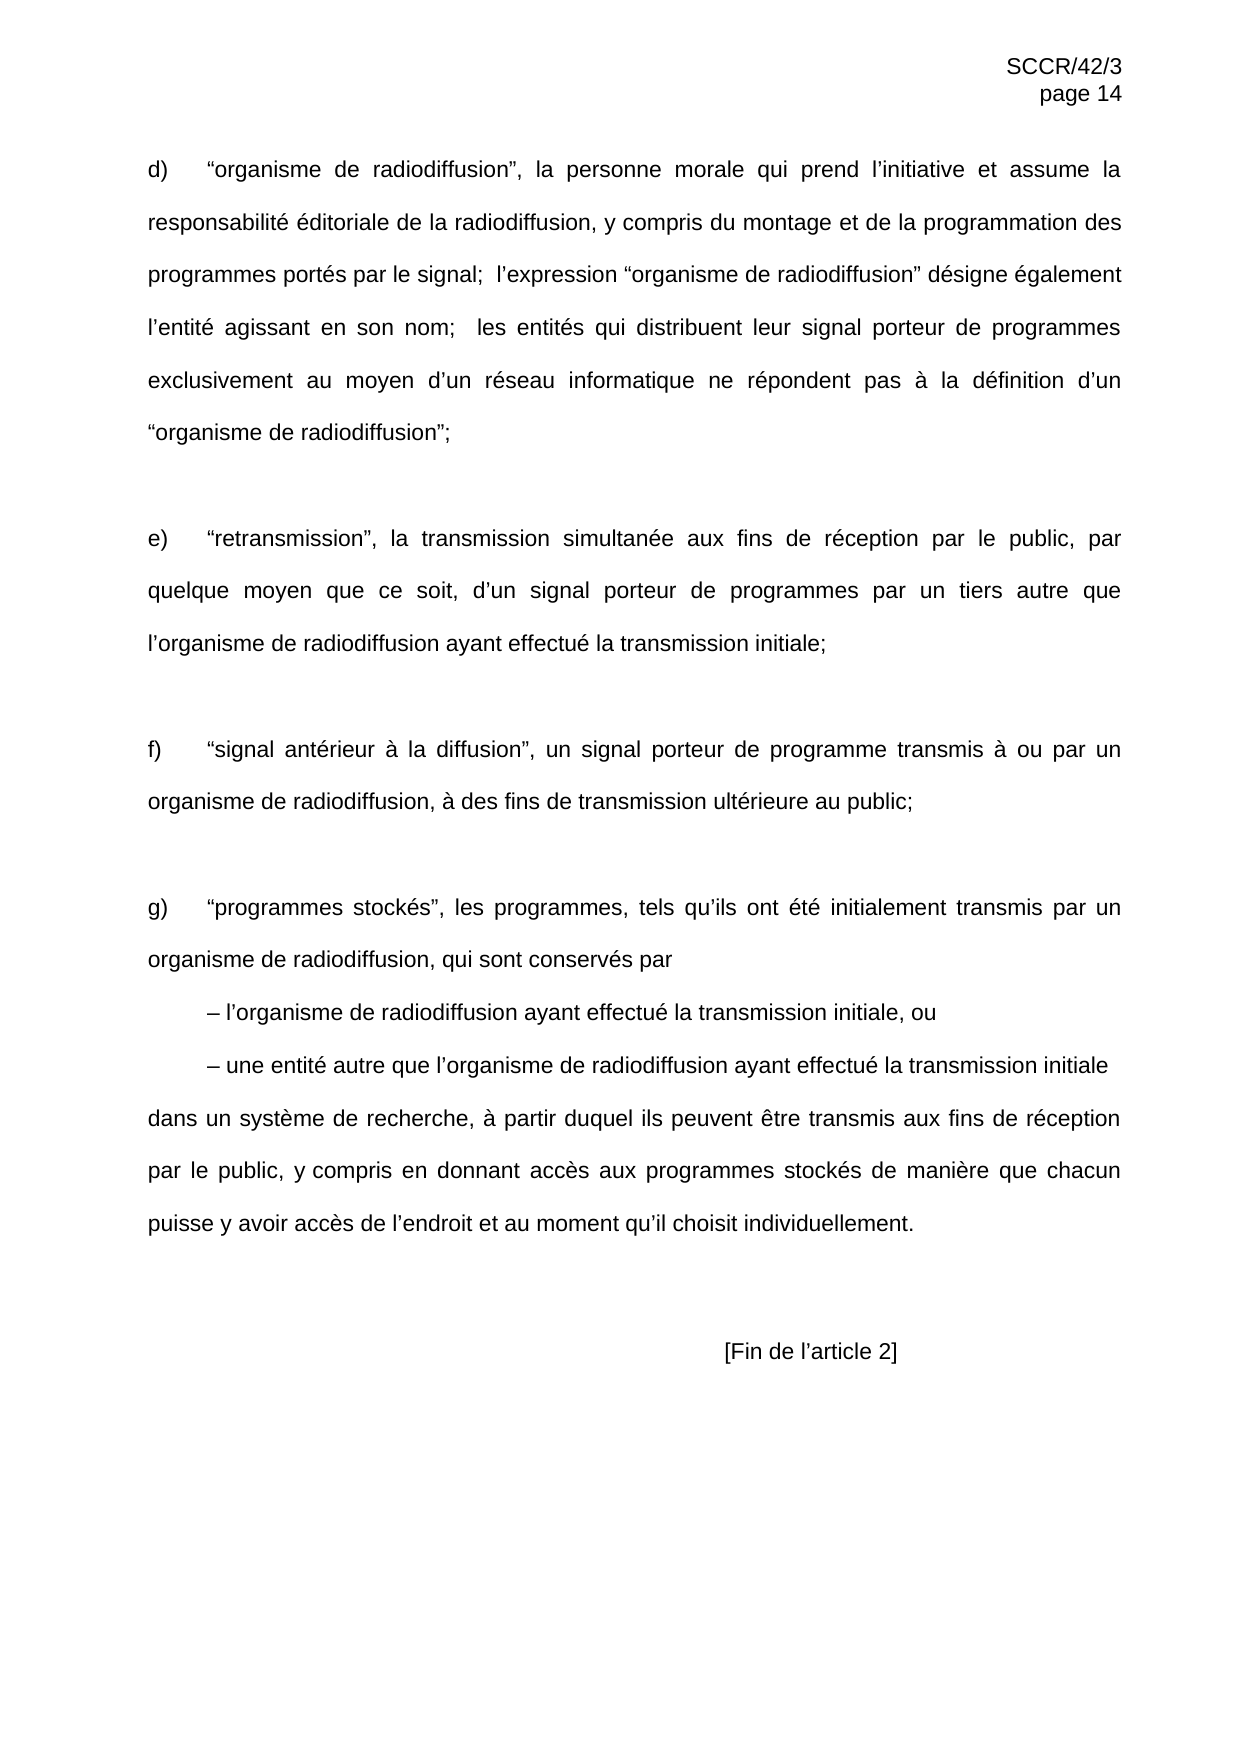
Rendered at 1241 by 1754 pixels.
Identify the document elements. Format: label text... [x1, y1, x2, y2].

text f) “signal antérieur à la diffusion”, un signal porteur de programme transmis à ou par un organisme de radiodiffusion, à des fins de transmission ultérieure au public; [148, 736, 1122, 815]
text g) “programmes stockés”, les programmes, tels qu’ils ont été initialement transmis par un organisme de radiodiffusion, qui sont conservés par [148, 894, 1122, 973]
text [Fin de l’article 2] [724, 1338, 1122, 1364]
text – l’organisme de radiodiffusion ayant effectué la transmission initiale, ou [207, 999, 1122, 1026]
text dans un système de recherche, à partir duquel ils peuvent être transmis aux fins de réception par le public, y compris en donnant accès aux programmes stockés de manière que chacun puisse y avoir accès de l’endroit et au moment qu’il choisit individuellement. [148, 1104, 1122, 1236]
text e) “retransmission”, la transmission simultanée aux fins de réception par le public, par quelque moyen que ce soit, d’un signal porteur de programmes par un tiers autre que l’organisme de radiodiffusion ayant effectué la transmission initiale; [148, 525, 1122, 657]
text d) “organisme de radiodiffusion”, la personne morale qui prend l’initiative et assume la responsabilité éditoriale de la radiodiffusion, y compris du montage et de la programmation des programmes portés par le signal; l’expression “organisme de radiodiffusion” désigne également l’entité agissant en son nom; les entités qui distribuent leur signal porteur de programmes exclusivement au moyen d’un réseau informatique ne répondent pas à la définition d’un “organisme de radiodiffusion”; [148, 156, 1122, 446]
text – une entité autre que l’organisme de radiodiffusion ayant effectué la transmission initiale [207, 1052, 1122, 1078]
